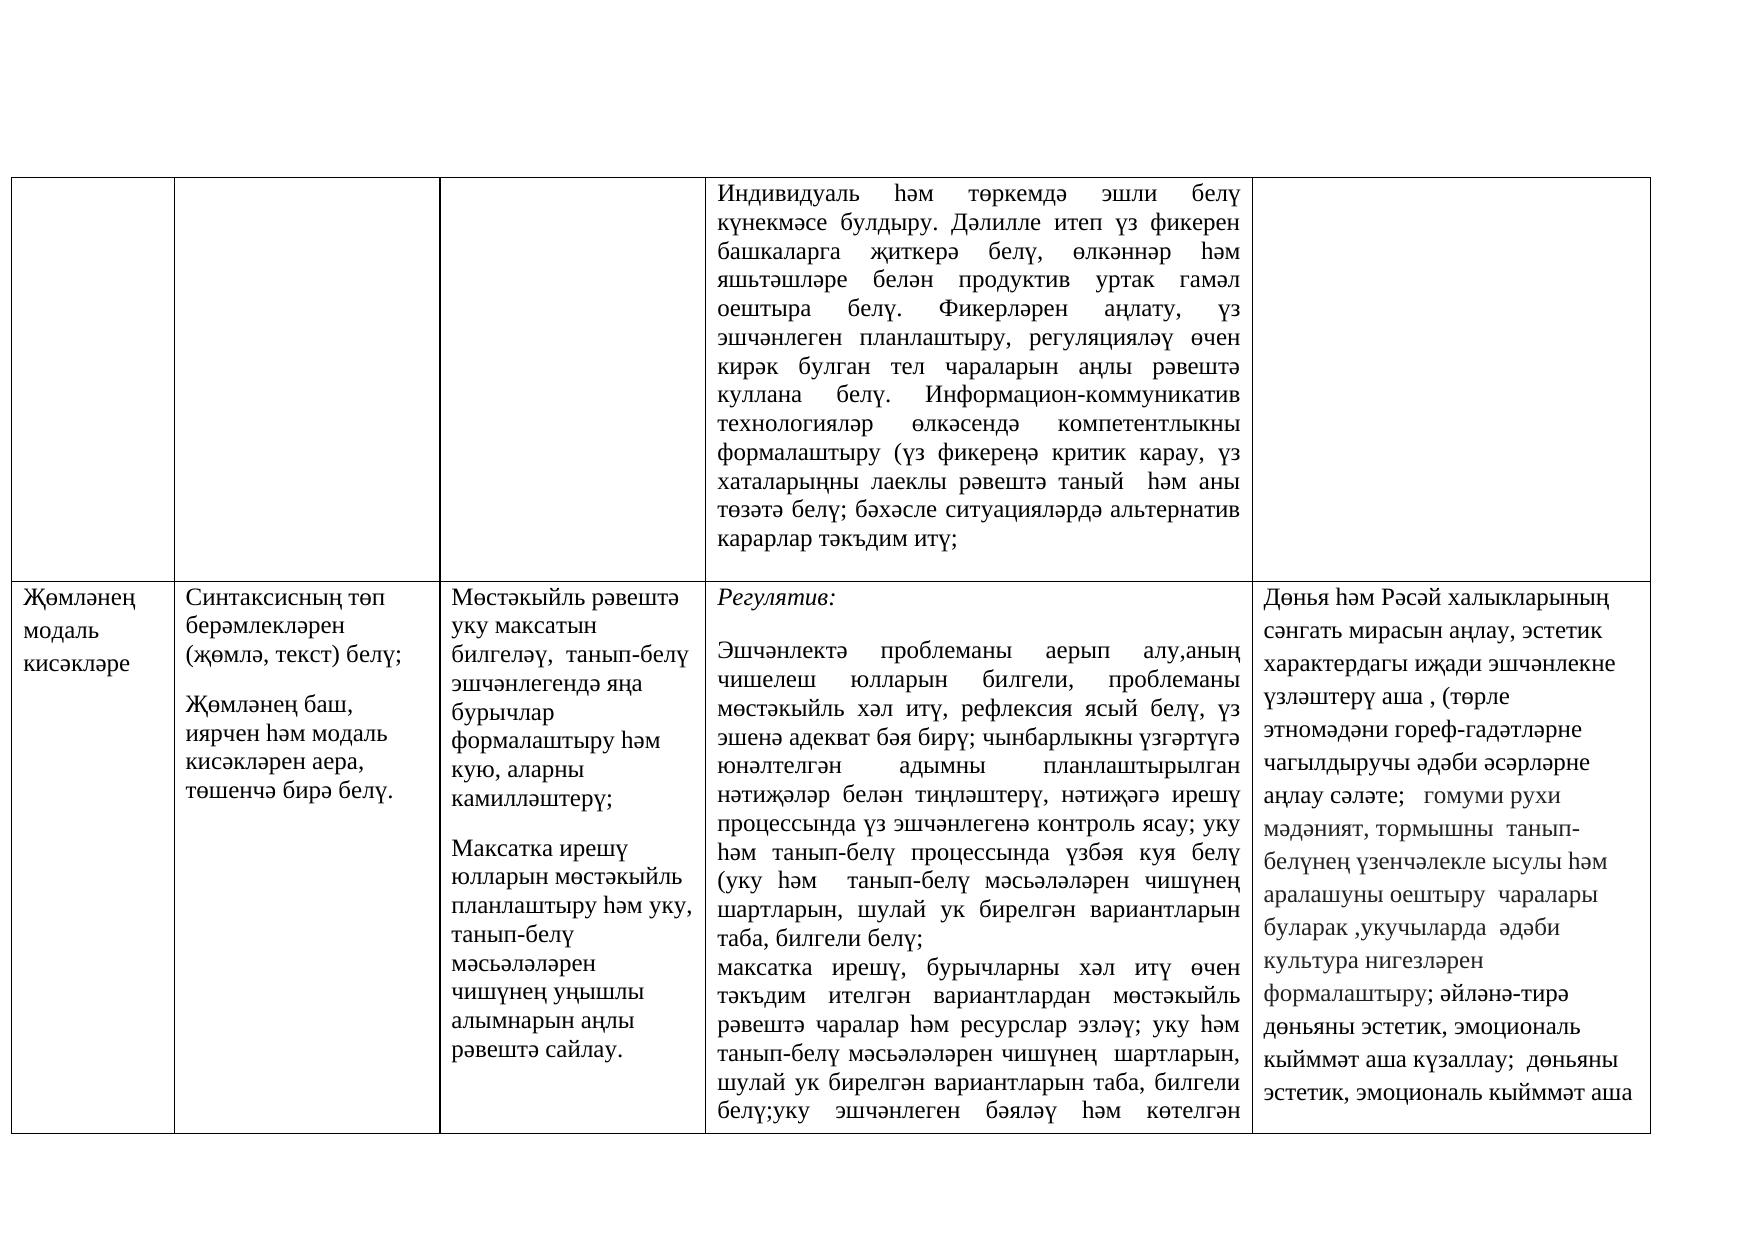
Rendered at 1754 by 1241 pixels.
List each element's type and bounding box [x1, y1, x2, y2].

table_cell [441, 582, 705, 1133]
table_cell [12, 178, 174, 581]
table_cell [1253, 582, 1650, 1133]
table_cell [441, 178, 705, 581]
table_cell [12, 582, 174, 1133]
table_cell [706, 582, 1252, 1133]
table_cell [706, 178, 1252, 581]
table_cell [175, 178, 439, 581]
table_cell [175, 582, 439, 1133]
table_cell [1253, 178, 1650, 581]
